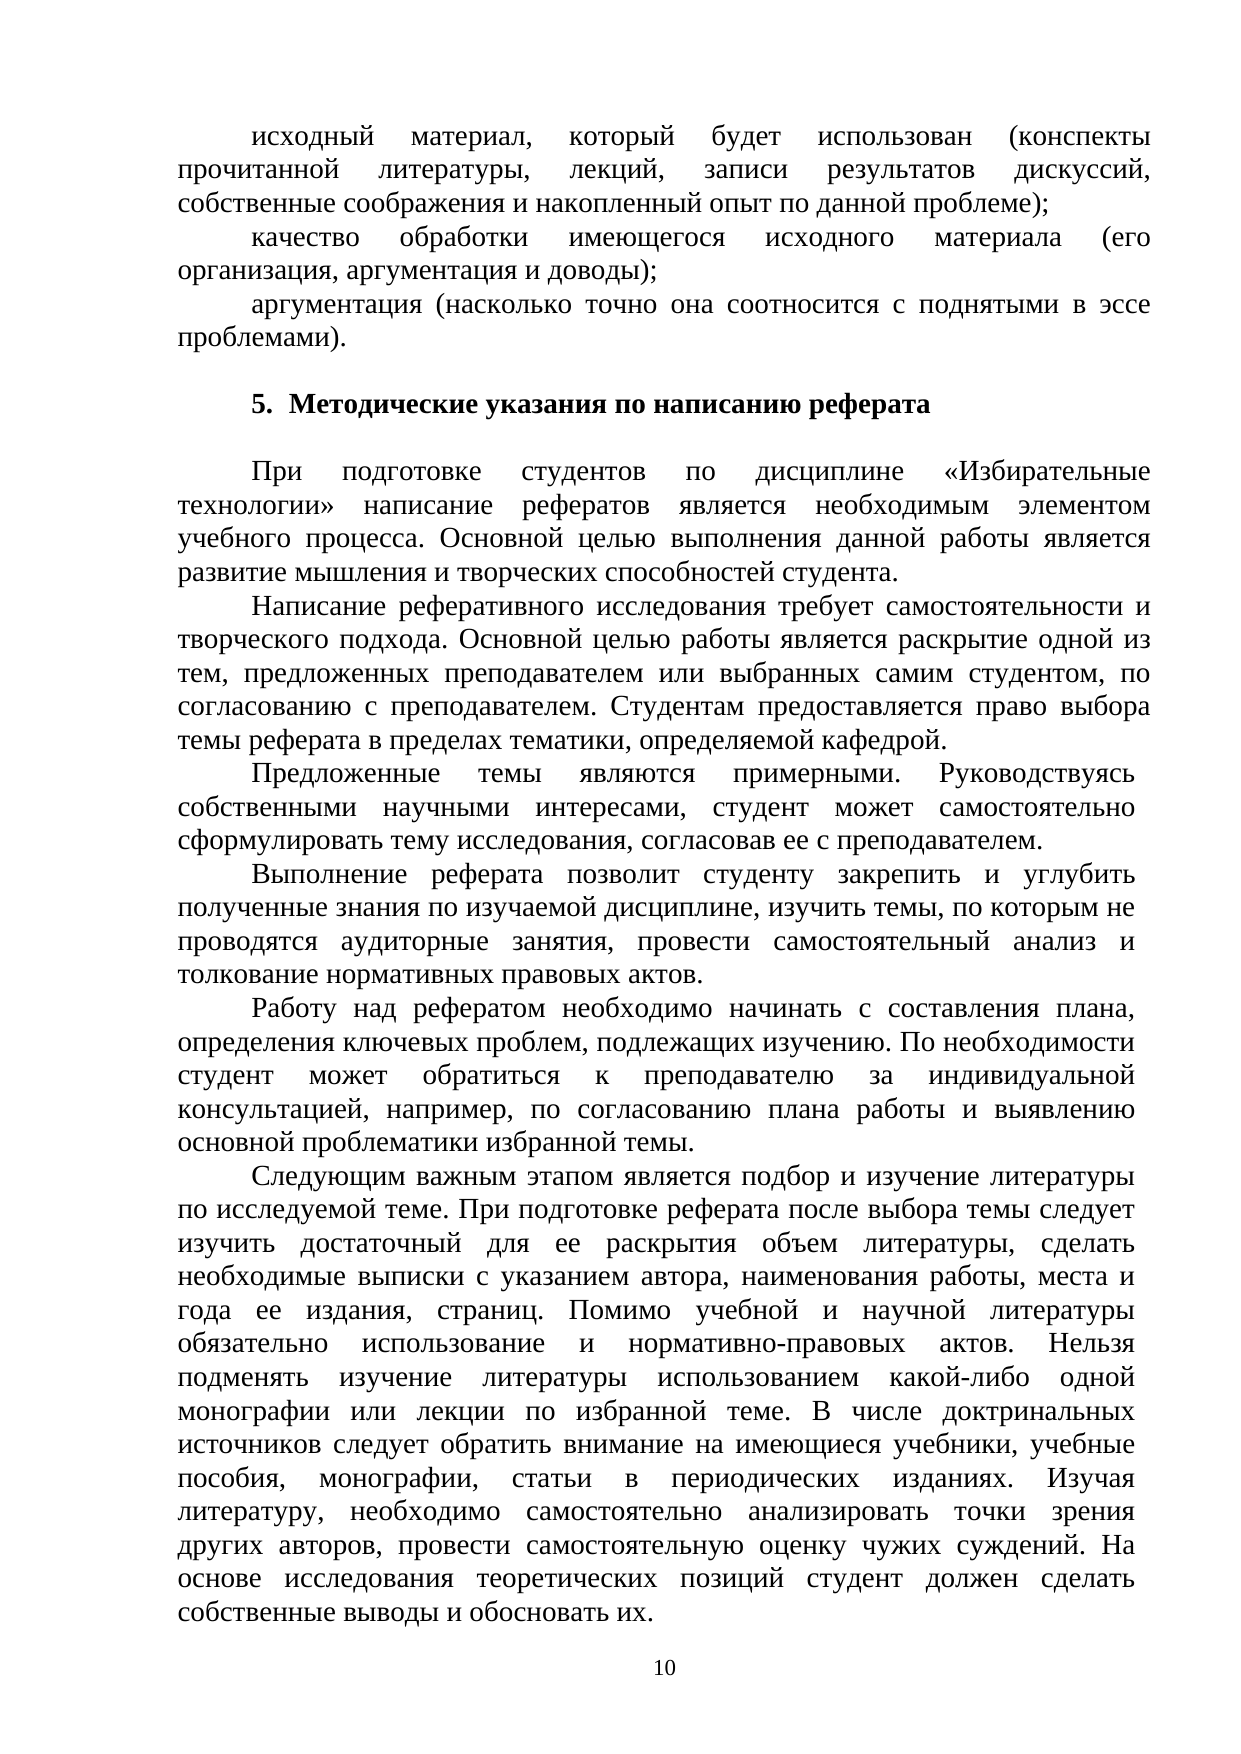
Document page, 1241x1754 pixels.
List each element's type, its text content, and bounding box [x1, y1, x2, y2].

text При подготовке студентов по дисциплине «Избирательные технологии» написание рефератов является необходимым элементом учебного процесса. Основной целью выполнения данной работы является развитие мышления и творческих способностей студента. [177, 453, 1152, 588]
text Выполнение реферата позволит студенту закрепить и углубить полученные знания по изучаемой дисциплине, изучить темы, по которым не проводятся аудиторные занятия, провести самостоятельный анализ и толкование нормативных правовых актов. [177, 856, 1136, 990]
text качество обработки имеющегося исходного материала (его организация, аргументация и доводы); [177, 219, 1152, 286]
text аргументация (насколько точно она соотносится с поднятыми в эссе проблемами). [177, 286, 1152, 353]
text исходный материал, который будет использован (конспекты прочитанной литературы, лекций, записи результатов дискуссий, собственные соображения и накопленный опыт по данной проблеме); [177, 118, 1152, 219]
text Предложенные темы являются примерными. Руководствуясь собственными научными интересами, студент может самостоятельно сформулировать тему исследования, согласовав ее с преподавателем. [177, 755, 1136, 856]
text Работу над рефератом необходимо начинать с составления плана, определения ключевых проблем, подлежащих изучению. По необходимости студент может обратиться к преподавателю за индивидуальной консультацией, например, по согласованию плана работы и выявлению основной проблематики избранной темы. [177, 990, 1136, 1158]
text Написание реферативного исследования требует самостоятельности и творческого подхода. Основной целью работы является раскрытие одной из тем, предложенных преподавателем или выбранных самим студентом, по согласованию с преподавателем. Студентам предоставляется право выбора темы реферата в пределах тематики, определяемой кафедрой. [177, 588, 1152, 755]
text Следующим важным этапом является подбор и изучение литературы по исследуемой теме. При подготовке реферата после выбора темы следует изучить достаточный для ее раскрытия объем литературы, сделать необходимые выписки с указанием автора, наименования работы, места и года ее издания, страниц. Помимо учебной и научной литературы обязательно использование и нормативно-правовых актов. Нельзя подменять изучение литературы использованием какой-либо одной монографии или лекции по избранной теме. В числе доктринальных источников следует обратить внимание на имеющиеся учебники, учебные пособия, монографии, статьи в периодических изданиях. Изучая литературу, необходимо самостоятельно анализировать точки зрения других авторов, провести самостоятельную оценку чужих суждений. На основе исследования теоретических позиций студент должен сделать собственные выводы и обосновать их. [177, 1158, 1136, 1627]
list Методические указания по написанию реферата [251, 386, 1152, 420]
